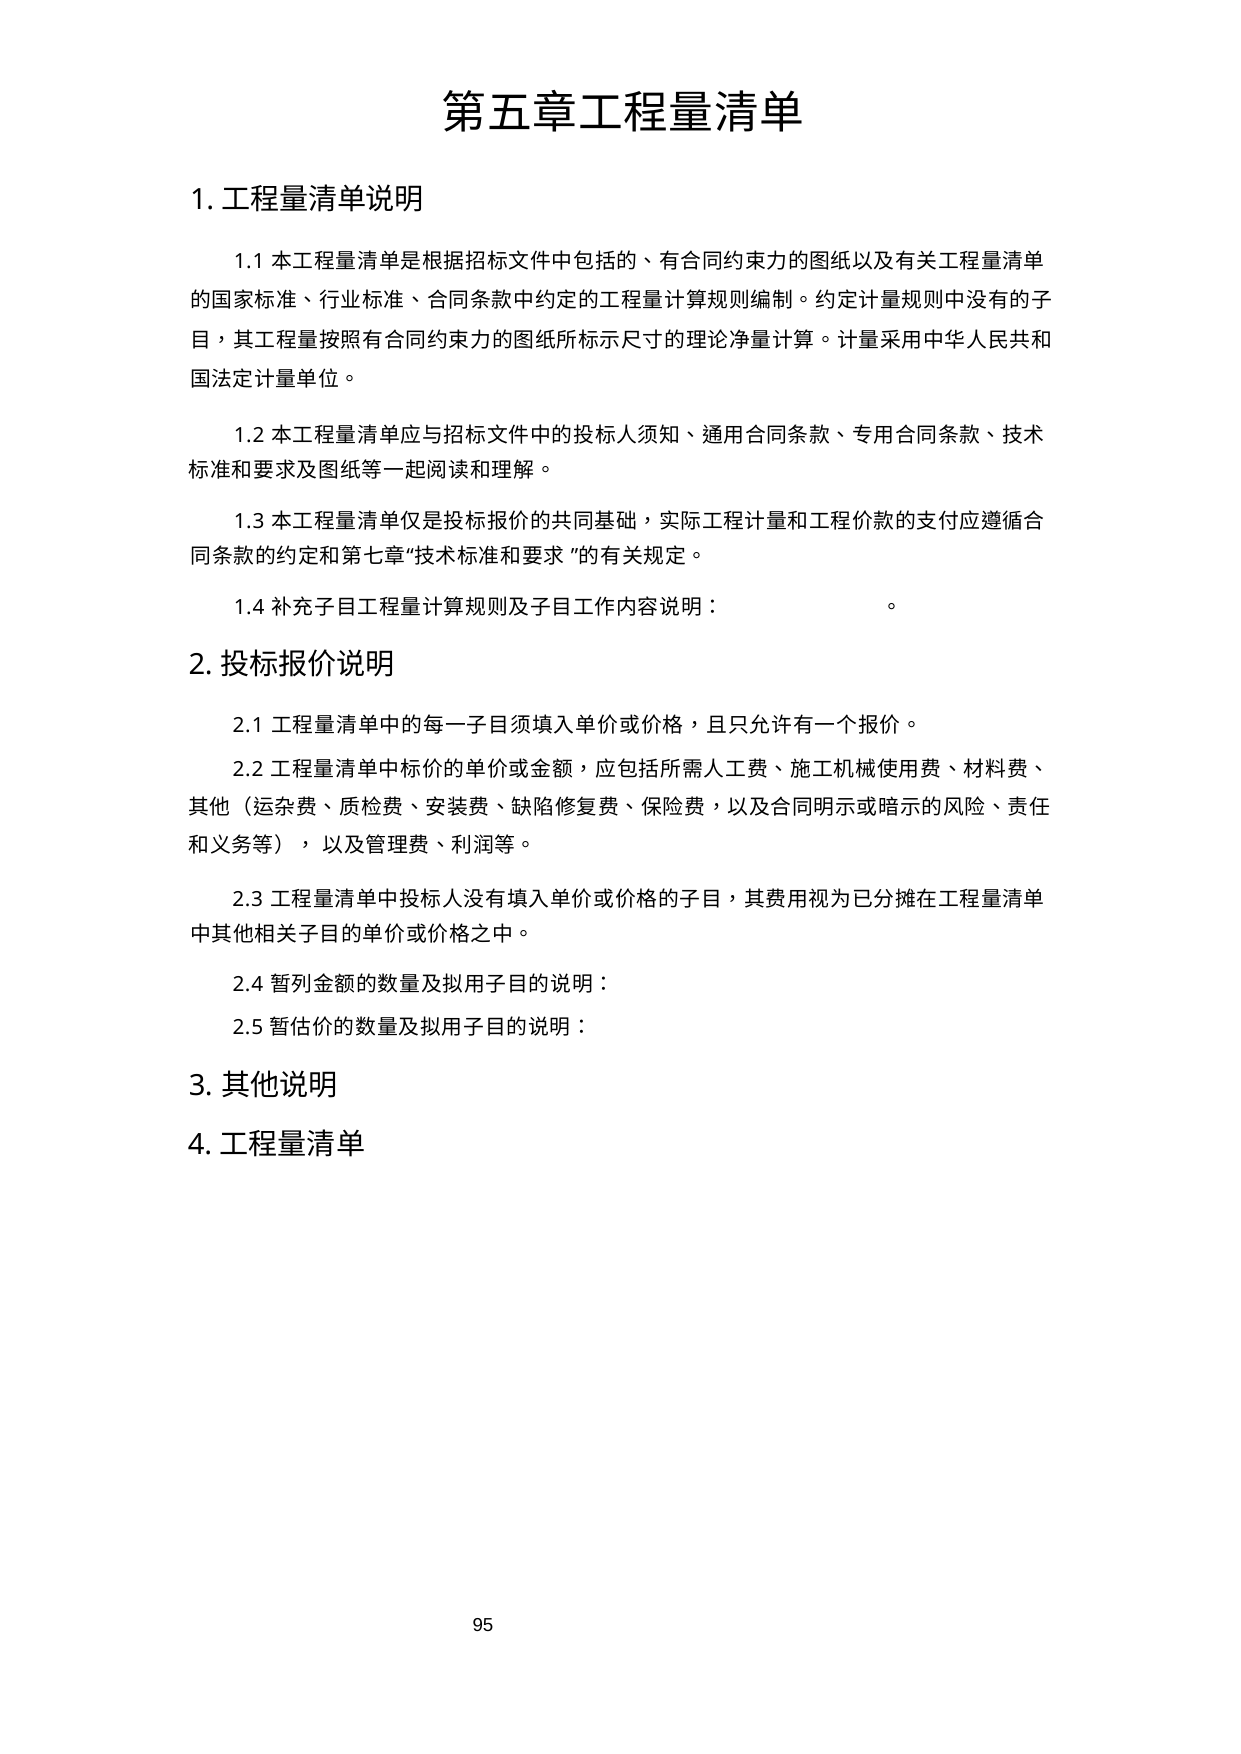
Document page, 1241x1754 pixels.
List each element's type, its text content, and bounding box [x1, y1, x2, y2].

text 1.3 本工程量清单仅是投标报价的共同基础，实际工程计量和工程价款的支付应遵循合 同条款的约定和第七章“技术标准和要求 ”的有关规定。 [190, 506, 1053, 570]
text 1.4 补充子目工程量计算规则及子目工作内容说明： 。 [233, 593, 1059, 619]
text 4. 工程量清单 [188, 1125, 1059, 1161]
text 2.5 暂估价的数量及拟用子目的说明： [232, 1013, 1059, 1039]
text 2.4 暂列金额的数量及拟用子目的说明： [232, 970, 1059, 997]
text 1.1 本工程量清单是根据招标文件中包括的、有合同约束力的图纸以及有关工程量清单 的国家标准、行业标准、合同条款中约定的工程量计算规则编制。约定计量规则中没有的子 目，其工程量按照有合同约束力的图纸所标示尺寸的理论净量计算。计量采用中华人民共和 国法定计量单位。 [190, 246, 1053, 393]
text 1. 工程量清单说明 [190, 180, 1059, 217]
text 2.2 工程量清单中标价的单价或金额，应包括所需人工费、施工机械使用费、材料费、 其他（运杂费、质检费、安装费、缺陷修复费、保险费，以及合同明示或暗示的风险、责任 和义务等）， 以及管理费、利润等。 [188, 754, 1059, 858]
text 2.3 工程量清单中投标人没有填入单价或价格的子目，其费用视为已分摊在工程量清单 中其他相关子目的单价或价格之中。 [190, 884, 1053, 947]
text 1.2 本工程量清单应与招标文件中的投标人须知、通用合同条款、专用合同条款、技术 标准和要求及图纸等一起阅读和理解。 [188, 420, 1053, 483]
text 2.1 工程量清单中的每一子目须填入单价或价格，且只允许有一个报价。 [232, 711, 1059, 738]
text 第五章工程量清单 [441, 84, 1059, 139]
text 3. 其他说明 [188, 1066, 1059, 1102]
text 2. 投标报价说明 [188, 646, 1059, 682]
